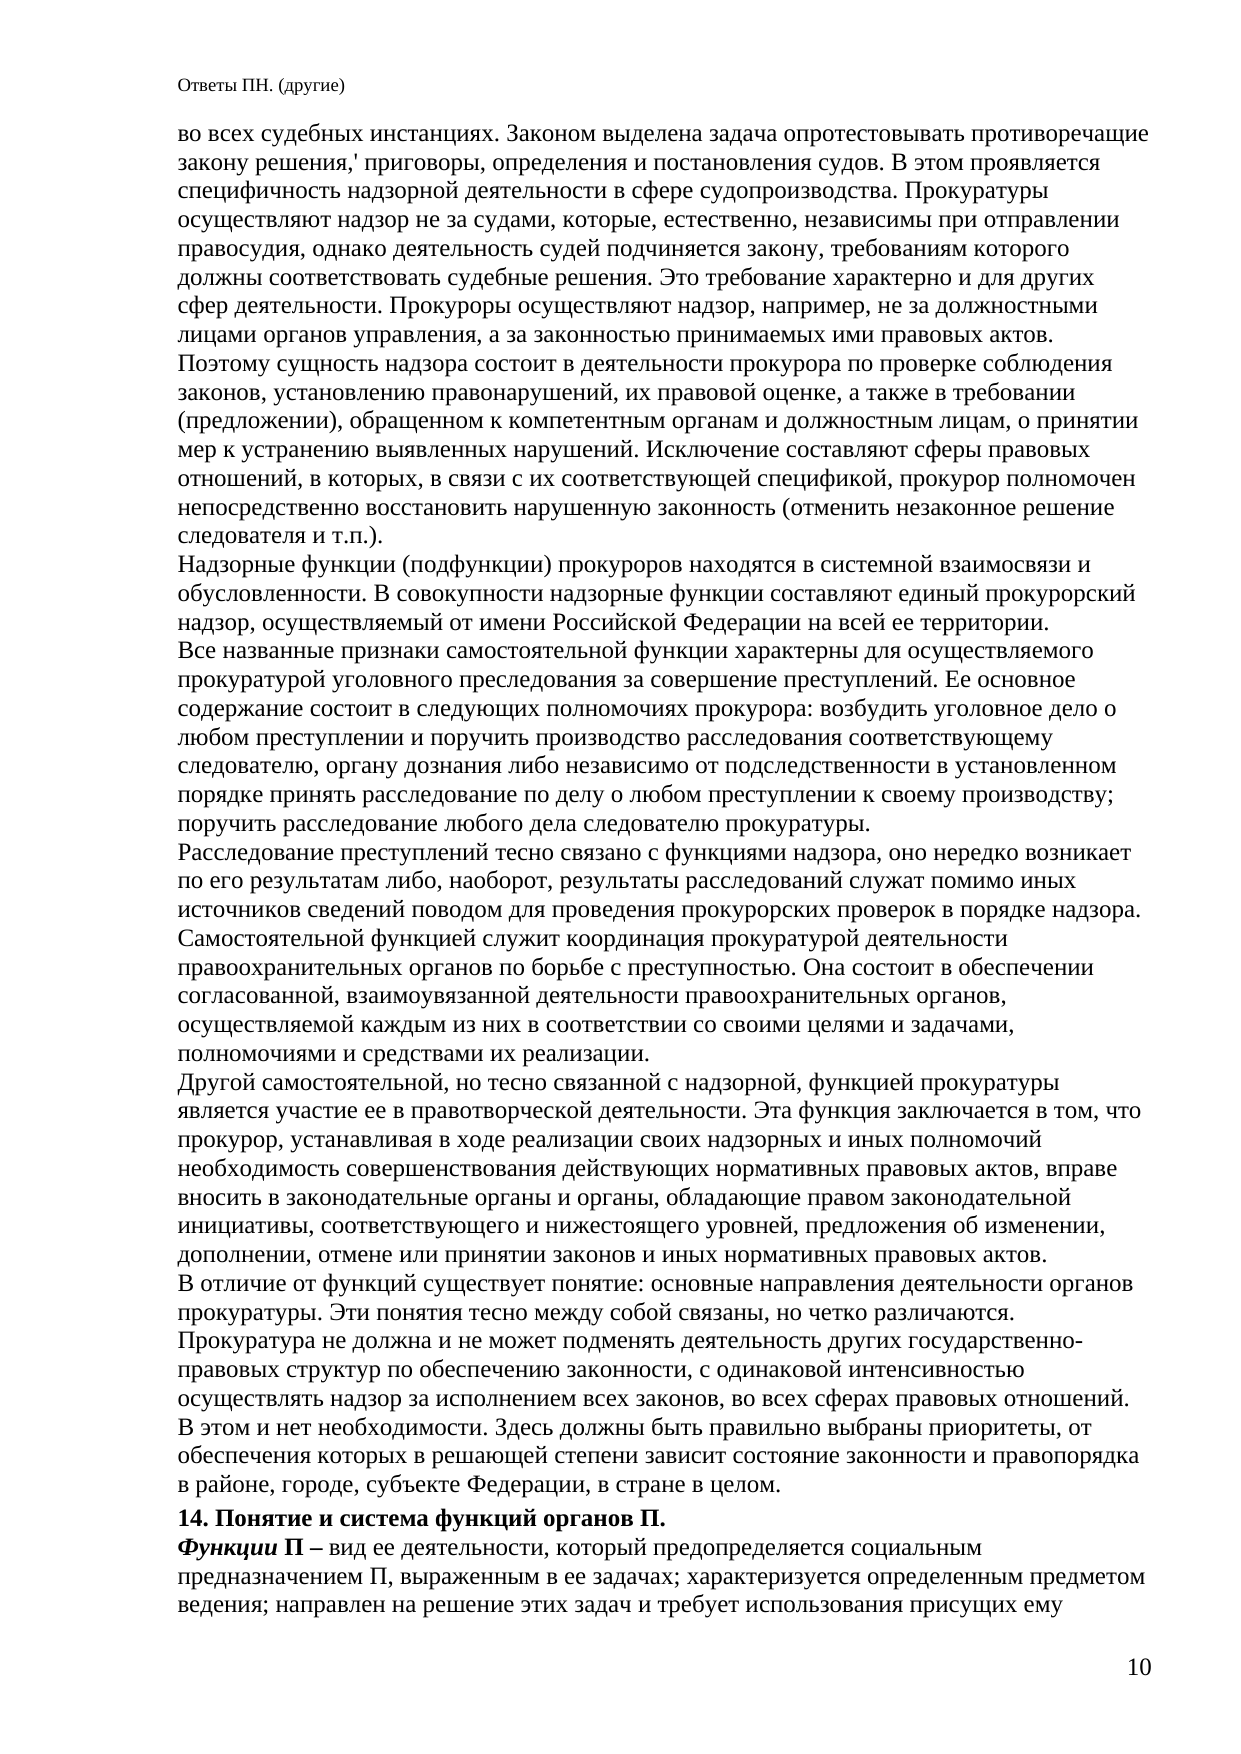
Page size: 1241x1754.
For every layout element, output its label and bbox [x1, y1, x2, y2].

text [177, 1503, 1152, 1618]
text [177, 118, 1152, 1498]
